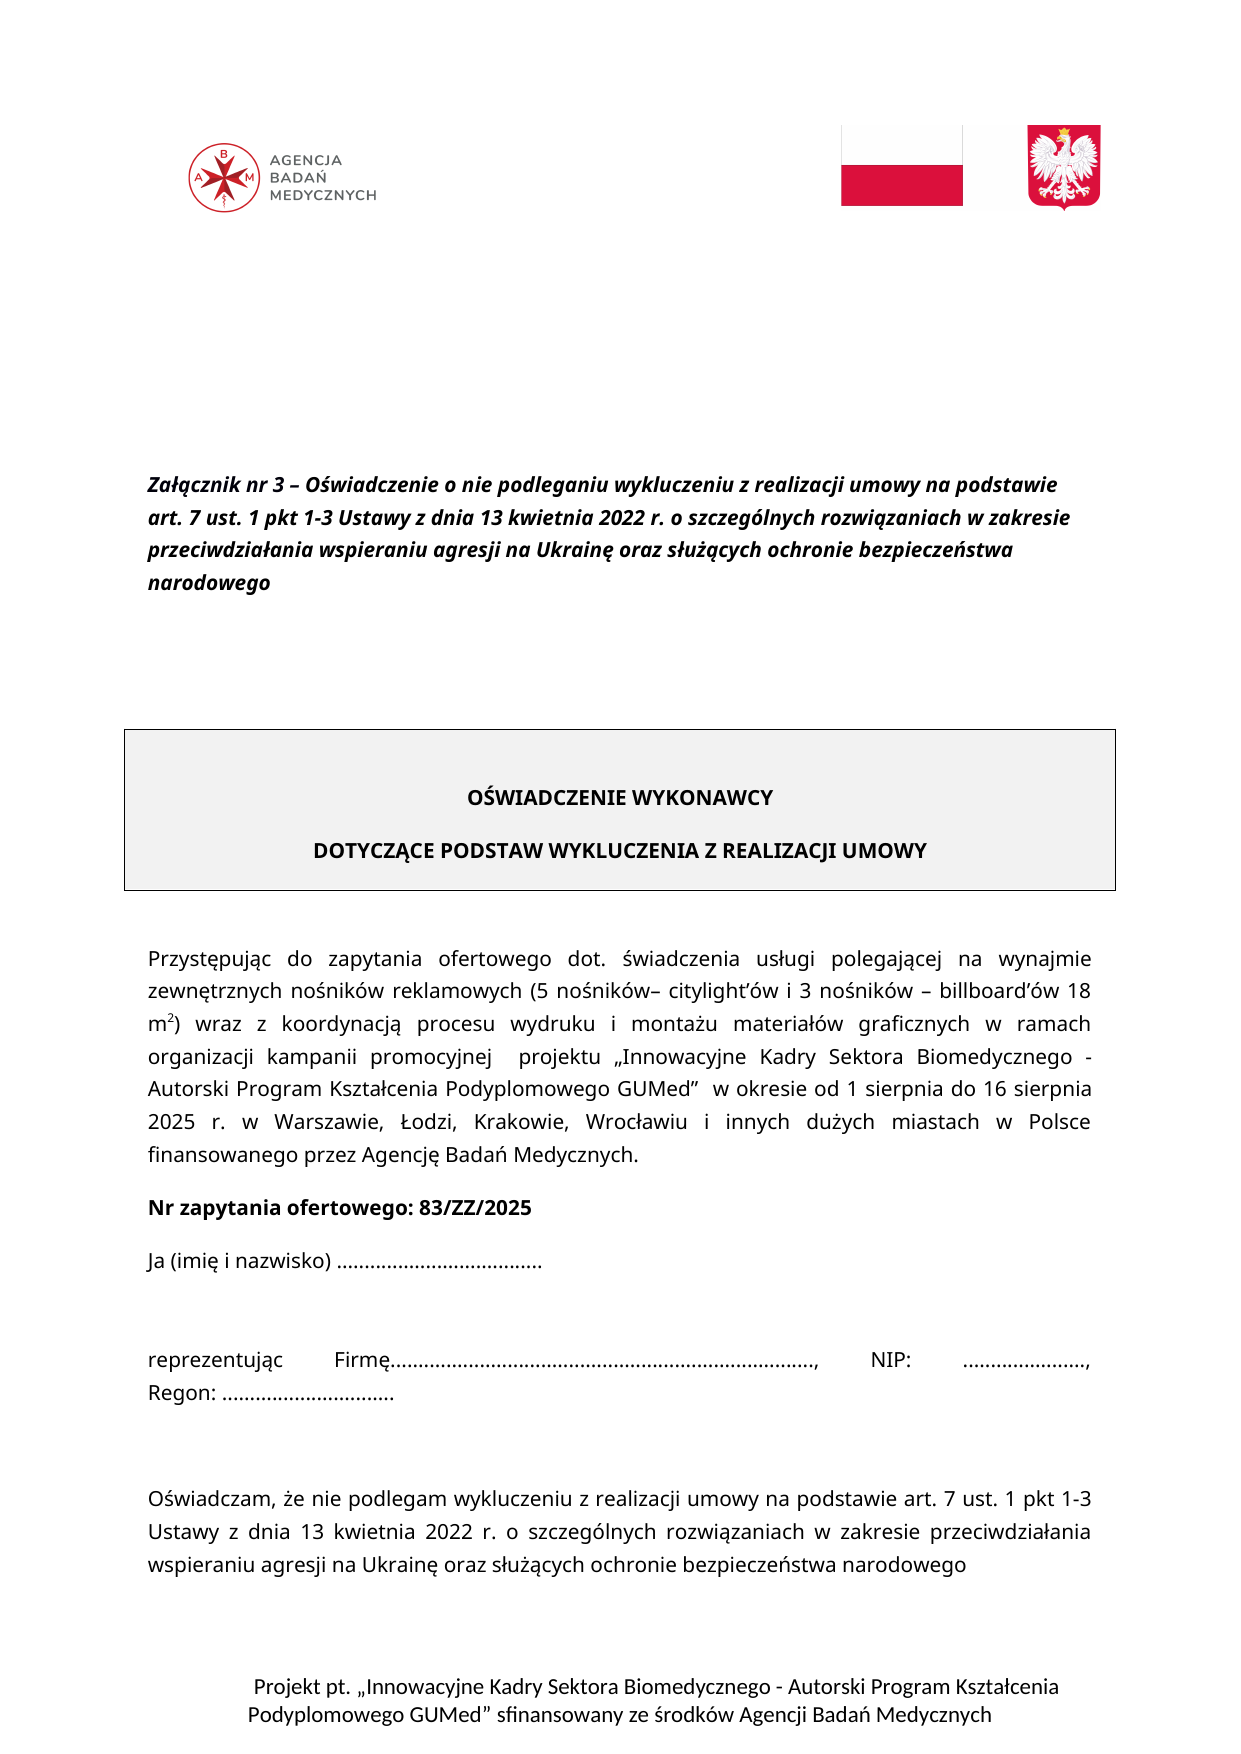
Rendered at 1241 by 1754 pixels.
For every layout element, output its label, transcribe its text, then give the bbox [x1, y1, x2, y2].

table_header OŚWIADCZENIE WYKONAWCY DOTYCZĄCE PODSTAW WYKLUCZENIA Z REALIZACJI UMOWY [125, 730, 1115, 889]
text reprezentując Firmę............................................................................, NIP: ......................, Regon: ............................... [148, 1345, 1093, 1406]
picture [178, 124, 384, 232]
text Oświadczam, że nie podlegam wykluczeniu z realizacji umowy na podstawie art. 7 ust. 1 pkt 1-3 Ustawy z dnia 13 kwietnia 2022 r. o szczególnych rozwiązaniach w zakresie przeciwdziałania wspieraniu agresji na Ukrainę oraz służących ochronie bezpieczeństwa narodowego [148, 1484, 1093, 1578]
text Nr zapytania ofertowego: 83/ZZ/2025 [148, 1193, 1093, 1222]
picture [841, 125, 1101, 211]
text Ja (imię i nazwisko) ..................................... [148, 1247, 1093, 1275]
text Załącznik nr 3 – Oświadczenie o nie podleganiu wykluczeniu z realizacji umowy na podstawie art. 7 ust. 1 pkt 1-3 Ustawy z dnia 13 kwietnia 2022 r. o szczególnych rozwiązaniach w zakresie przeciwdziałania wspieraniu agresji na Ukrainę oraz służących ochronie bezpieczeństwa narodowego [148, 470, 1093, 597]
text Przystępując do zapytania ofertowego dot. świadczenia usługi polegającej na wynajmie zewnętrznych nośników reklamowych (5 nośników– citylight’ów i 3 nośników – billboard’ów 18 m2) wraz z koordynacją procesu wydruku i montażu materiałów graficznych w ramach organizacji kampanii promocyjnej projektu „Innowacyjne Kadry Sektora Biomedycznego - Autorski Program Kształcenia Podyplomowego GUMed” w okresie od 1 sierpnia do 16 sierpnia 2025 r. w Warszawie, Łodzi, Krakowie, Wrocławiu i innych dużych miastach w Polsce finansowanego przez Agencję Badań Medycznych. [148, 944, 1093, 1168]
